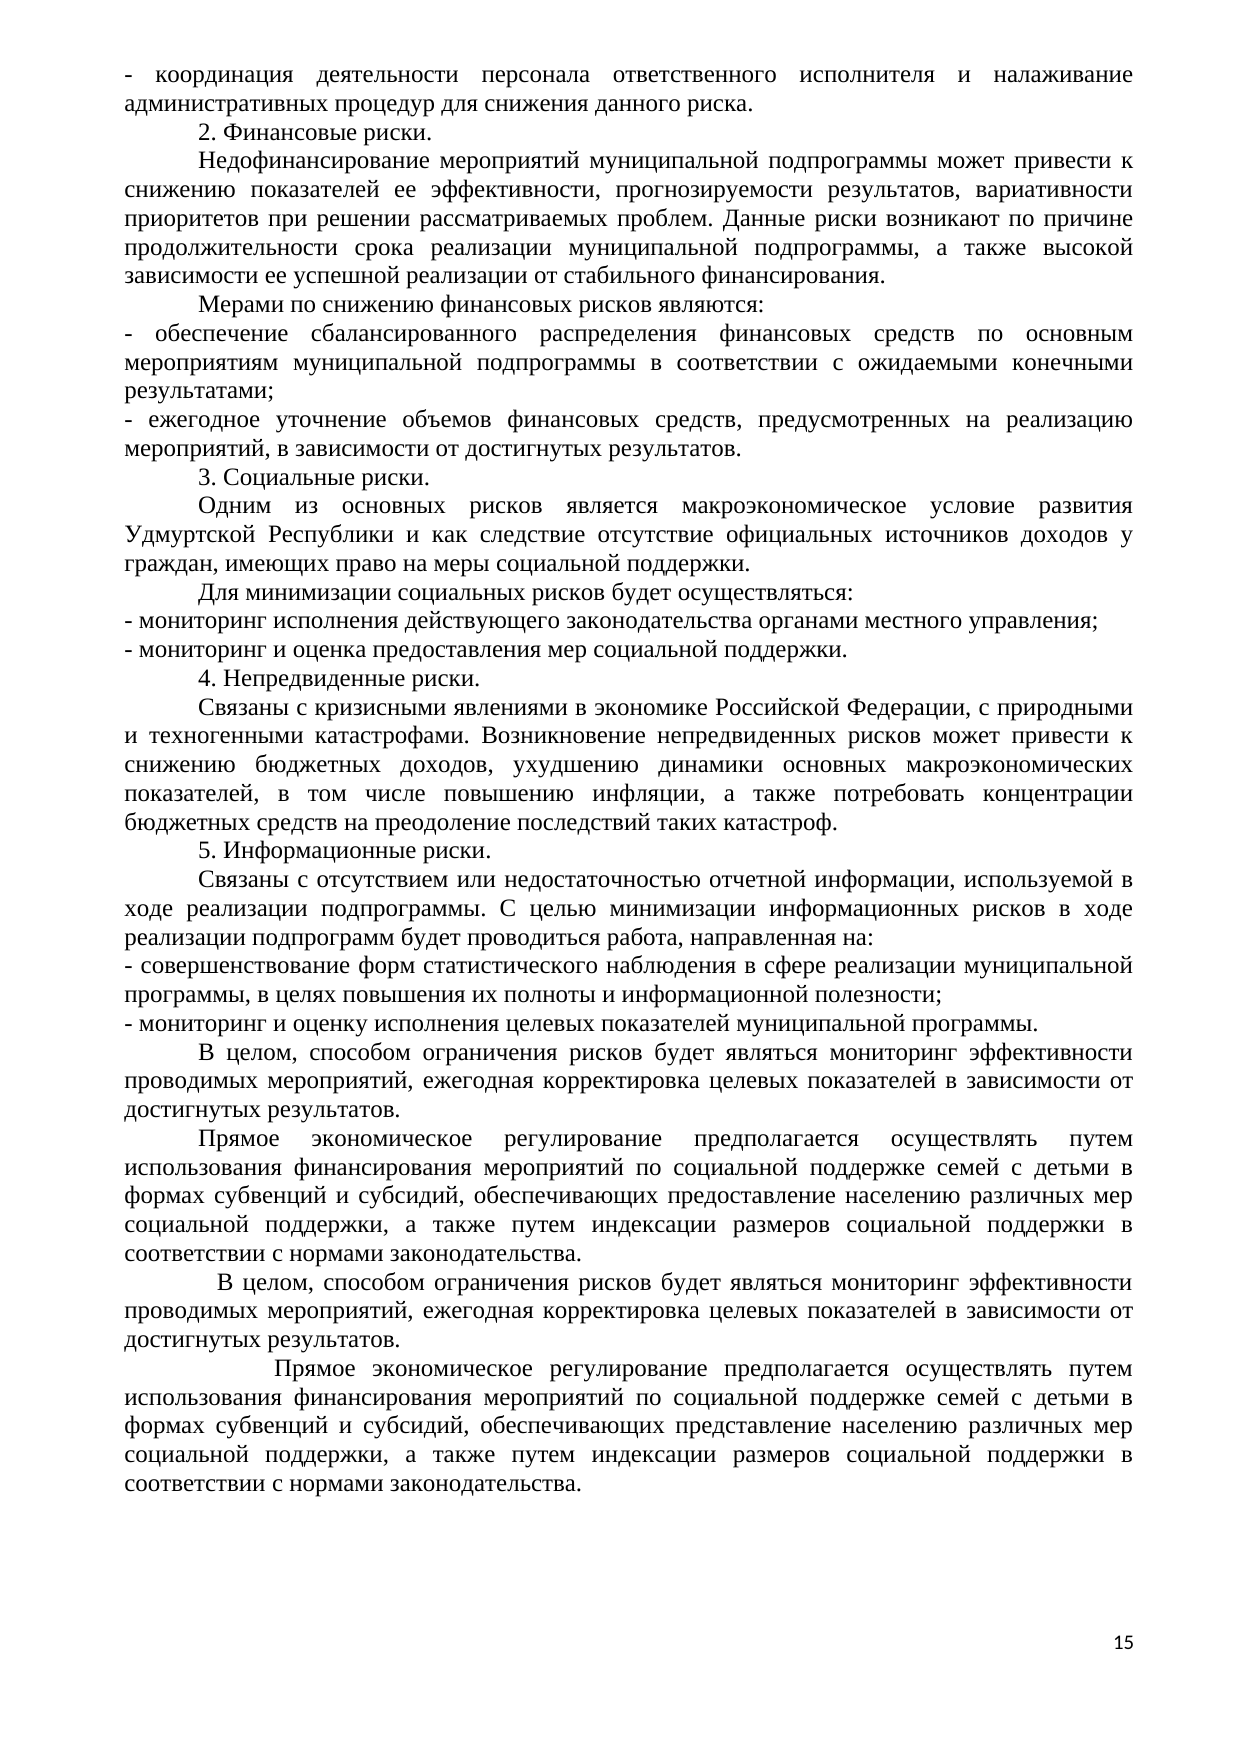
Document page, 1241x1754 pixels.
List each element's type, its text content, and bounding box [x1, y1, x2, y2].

text В целом, способом ограничения рисков будет являться мониторинг эффективности проводимых мероприятий, ежегодная корректировка целевых показателей в зависимости от достигнутых результатов. [124, 1267, 1134, 1353]
text - обеспечение сбалансированного распределения финансовых средств по основным мероприятиям муниципальной подпрограммы в соответствии с ожидаемыми конечными результатами; [124, 318, 1134, 404]
text В целом, способом ограничения рисков будет являться мониторинг эффективности проводимых мероприятий, ежегодная корректировка целевых показателей в зависимости от достигнутых результатов. [124, 1037, 1134, 1123]
text Прямое экономическое регулирование предполагается осуществлять путем использования финансирования мероприятий по социальной поддержке семей с детьми в формах субвенций и субсидий, обеспечивающих предоставление населению различных мер социальной поддержки, а также путем индексации размеров социальной поддержки в соответствии с нормами законодательства. [124, 1123, 1134, 1267]
text 5. Информационные риски. [124, 835, 1134, 864]
text Связаны с отсутствием или недостаточностью отчетной информации, используемой в ходе реализации подпрограммы. С целью минимизации информационных рисков в ходе реализации подпрограмм будет проводиться работа, направленная на: [124, 864, 1134, 950]
text - координация деятельности персонала ответственного исполнителя и налаживание административных процедур для снижения данного риска. [124, 59, 1134, 117]
text 2. Финансовые риски. [124, 117, 1134, 145]
text Прямое экономическое регулирование предполагается осуществлять путем использования финансирования мероприятий по социальной поддержке семей с детьми в формах субвенций и субсидий, обеспечивающих представление населению различных мер социальной поддержки, а также путем индексации размеров социальной поддержки в соответствии с нормами законодательства. [124, 1353, 1134, 1497]
text - ежегодное уточнение объемов финансовых средств, предусмотренных на реализацию мероприятий, в зависимости от достигнутых результатов. [124, 404, 1134, 462]
text Мерами по снижению финансовых рисков являются: [124, 289, 1134, 318]
text Одним из основных рисков является макроэкономическое условие развития Удмуртской Республики и как следствие отсутствие официальных источников доходов у граждан, имеющих право на меры социальной поддержки. [124, 490, 1134, 577]
text Связаны с кризисными явлениями в экономике Российской Федерации, с природными и техногенными катастрофами. Возникновение непредвиденных рисков может привести к снижению бюджетных доходов, ухудшению динамики основных макроэкономических показателей, в том числе повышению инфляции, а также потребовать концентрации бюджетных средств на преодоление последствий таких катастроф. [124, 692, 1134, 835]
text - мониторинг и оценку исполнения целевых показателей муниципальной программы. [124, 1008, 1134, 1037]
text - мониторинг и оценка предоставления мер социальной поддержки. [124, 634, 1134, 663]
text - мониторинг исполнения действующего законодательства органами местного управления; [124, 605, 1134, 634]
text 3. Социальные риски. [124, 462, 1134, 490]
text 4. Непредвиденные риски. [124, 663, 1134, 692]
text Недофинансирование мероприятий муниципальной подпрограммы может привести к снижению показателей ее эффективности, прогнозируемости результатов, вариативности приоритетов при решении рассматриваемых проблем. Данные риски возникают по причине продолжительности срока реализации муниципальной подпрограммы, а также высокой зависимости ее успешной реализации от стабильного финансирования. [124, 145, 1134, 289]
text - совершенствование форм статистического наблюдения в сфере реализации муниципальной программы, в целях повышения их полноты и информационной полезности; [124, 950, 1134, 1008]
text Для минимизации социальных рисков будет осуществляться: [124, 577, 1134, 605]
